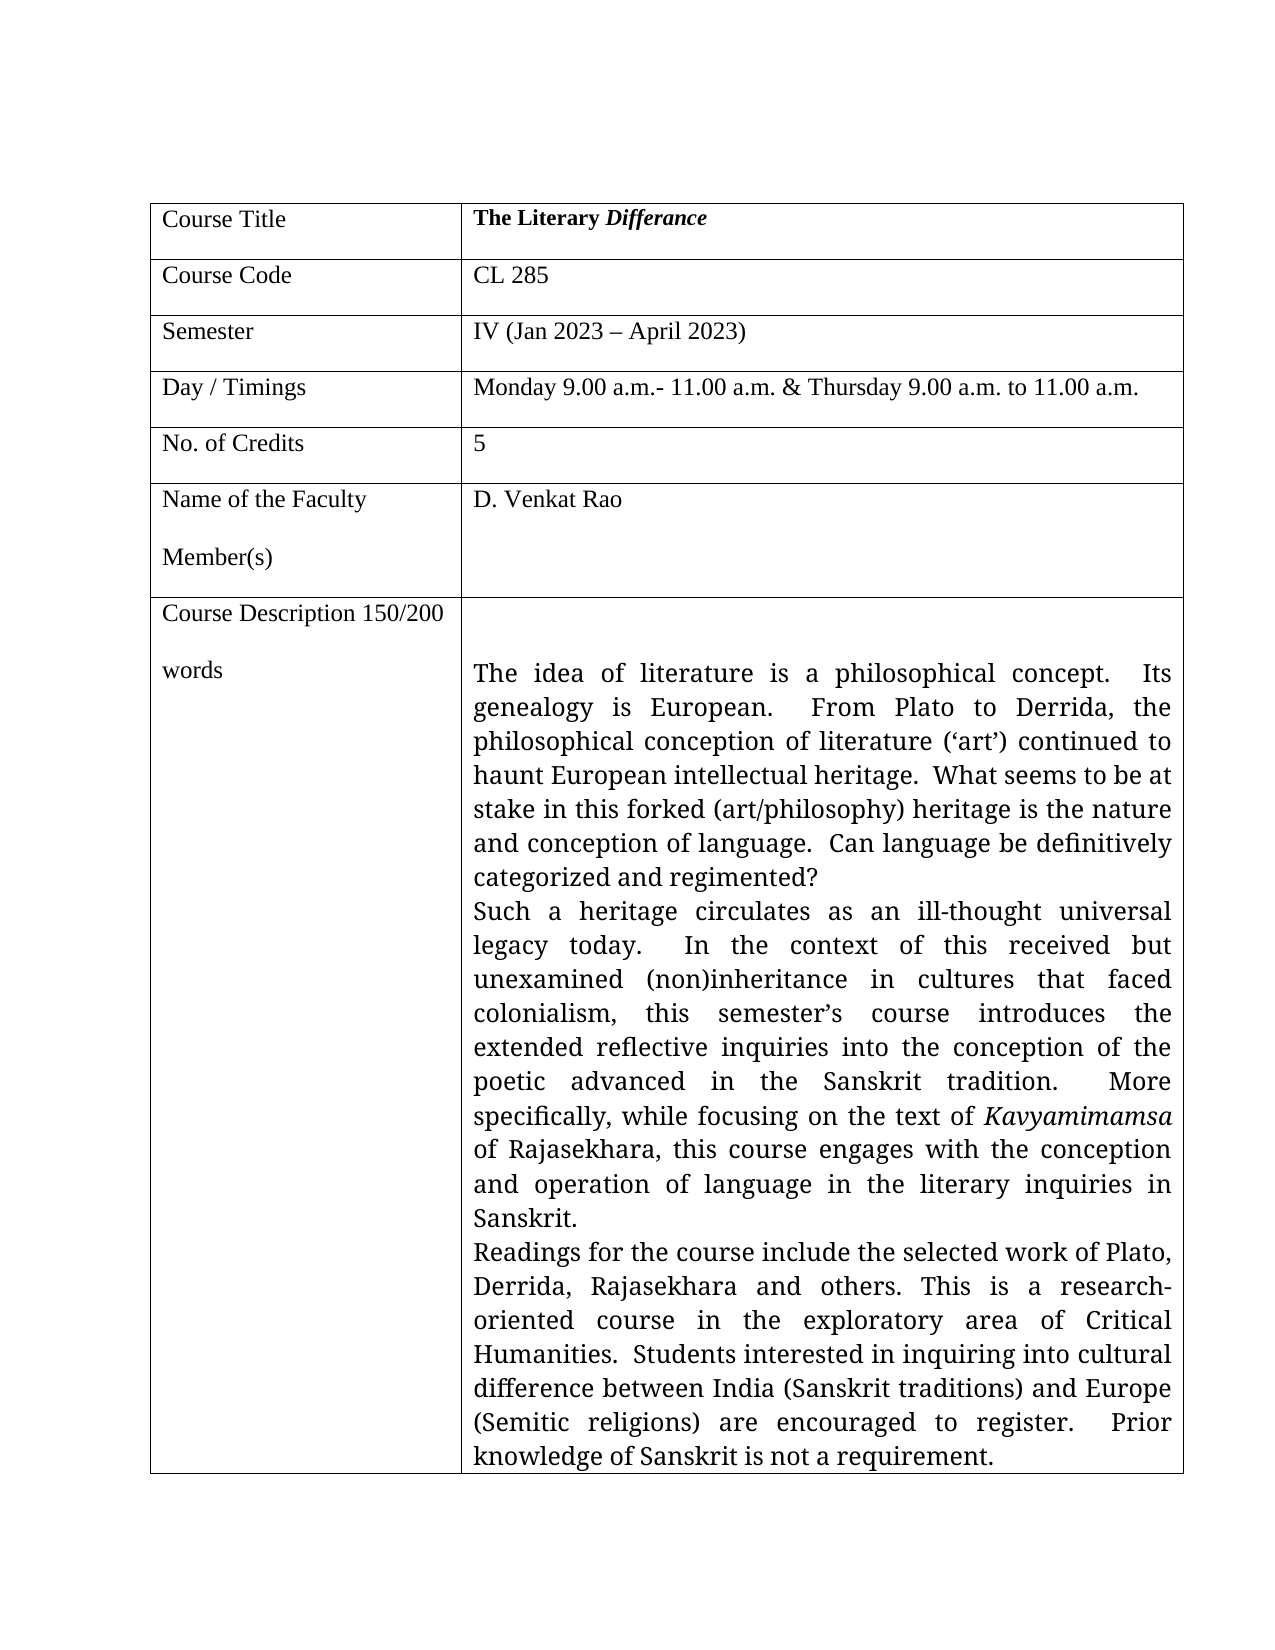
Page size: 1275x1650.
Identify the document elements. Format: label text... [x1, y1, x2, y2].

table_cell Name of the Faculty Member(s) [151, 484, 461, 597]
table_cell Course Code [151, 260, 461, 315]
table_cell Day / Timings [151, 372, 461, 427]
table_cell Semester [151, 316, 461, 371]
table_cell CL 285 [462, 260, 1183, 315]
table_header The Literary Differance [462, 204, 1183, 259]
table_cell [151, 598, 461, 1473]
table_header Course Title [151, 204, 461, 259]
table_cell No. of Credits [151, 428, 461, 483]
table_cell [462, 598, 1183, 1473]
table_cell IV (Jan 2023 – April 2023) [462, 316, 1183, 371]
table_cell Monday 9.00 a.m.- 11.00 a.m. & Thursday 9.00 a.m. to 11.00 a.m. [462, 372, 1183, 427]
table_cell D. Venkat Rao [462, 484, 1183, 597]
table_cell 5 [462, 428, 1183, 483]
